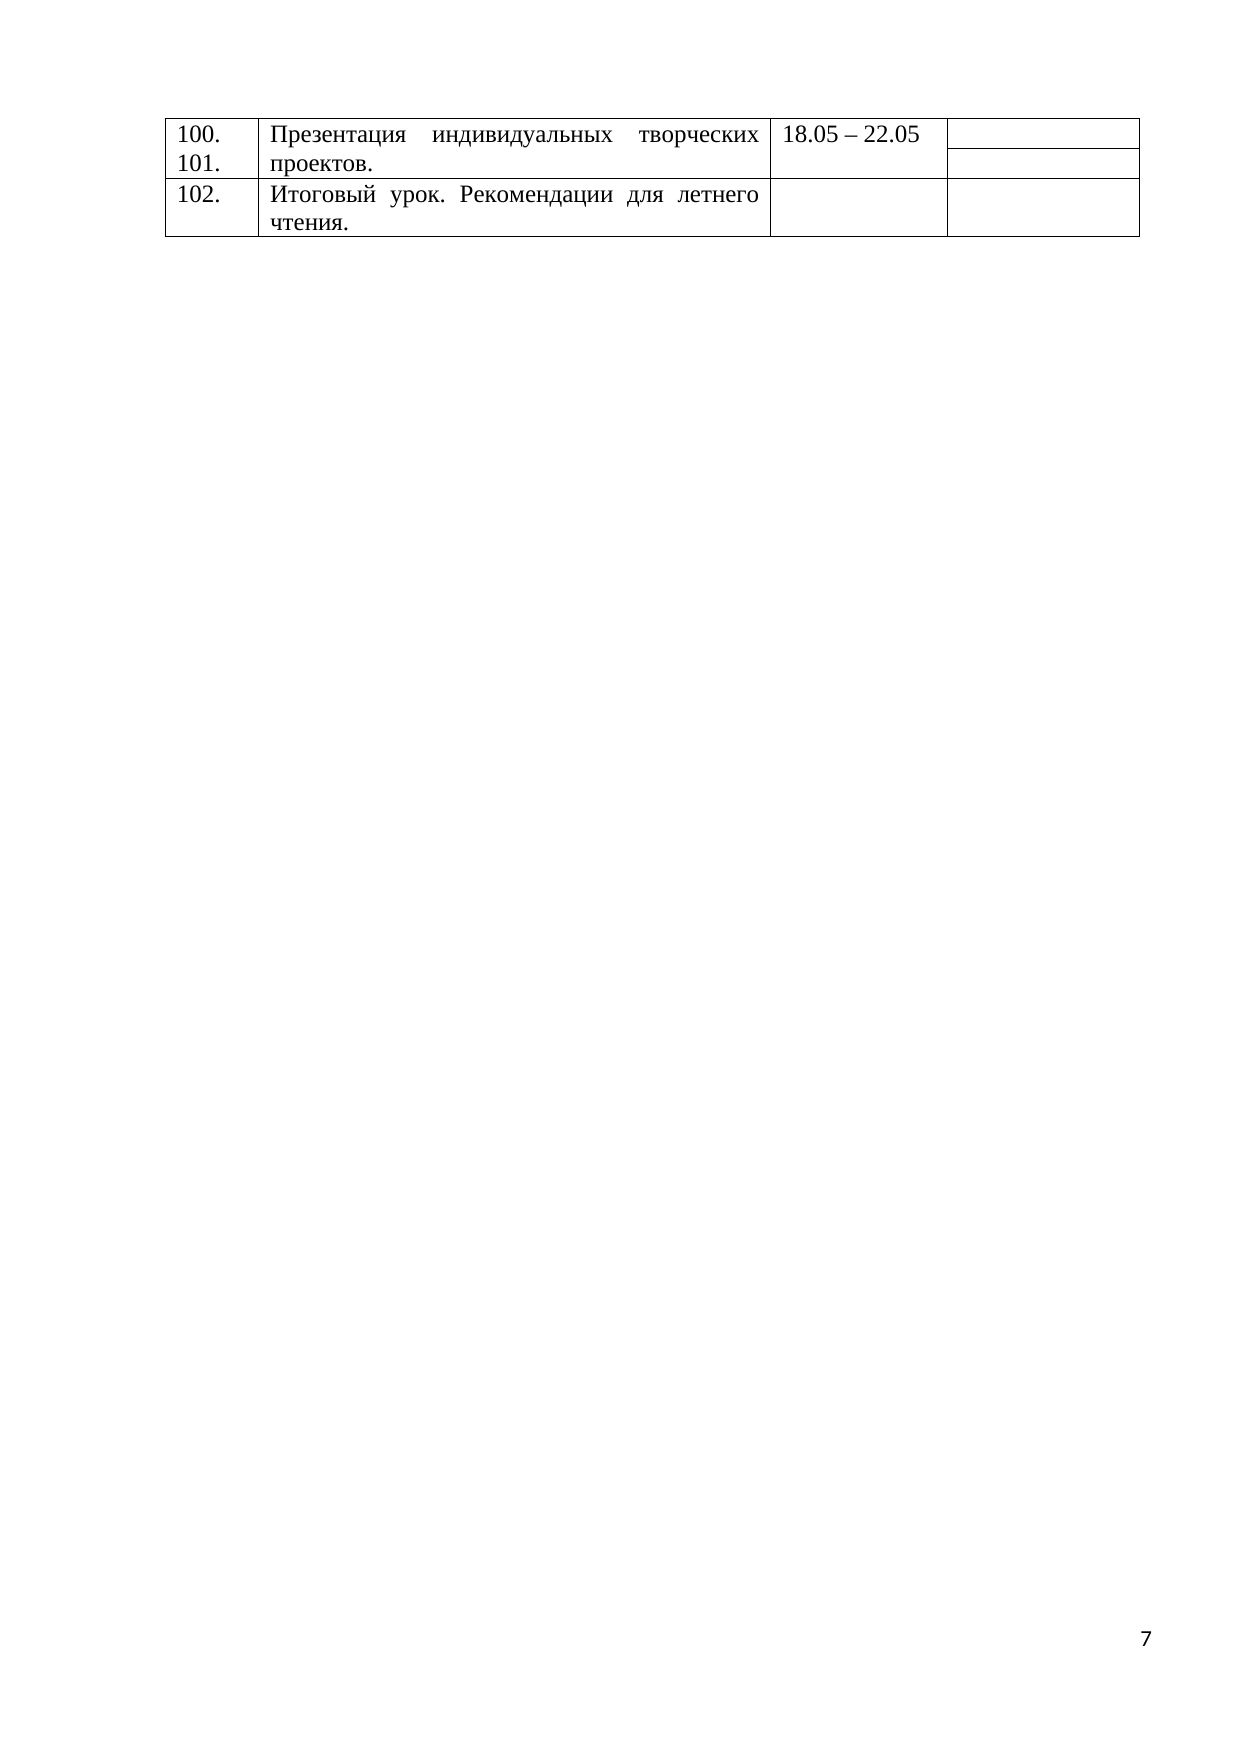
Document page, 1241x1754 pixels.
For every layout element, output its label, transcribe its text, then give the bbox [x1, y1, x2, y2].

table_cell [948, 119, 1139, 148]
table_cell 18.05 – 22.05 [771, 119, 947, 178]
table_cell Презентация индивидуальных творческих проектов. [259, 119, 770, 178]
table_cell Итоговый урок. Рекомендации для летнего чтения. [259, 179, 770, 236]
table_cell 100. 101. [166, 119, 258, 178]
table_cell [948, 179, 1139, 236]
table_cell [948, 149, 1139, 178]
table_cell [771, 179, 947, 236]
table_cell 102. [166, 179, 258, 236]
